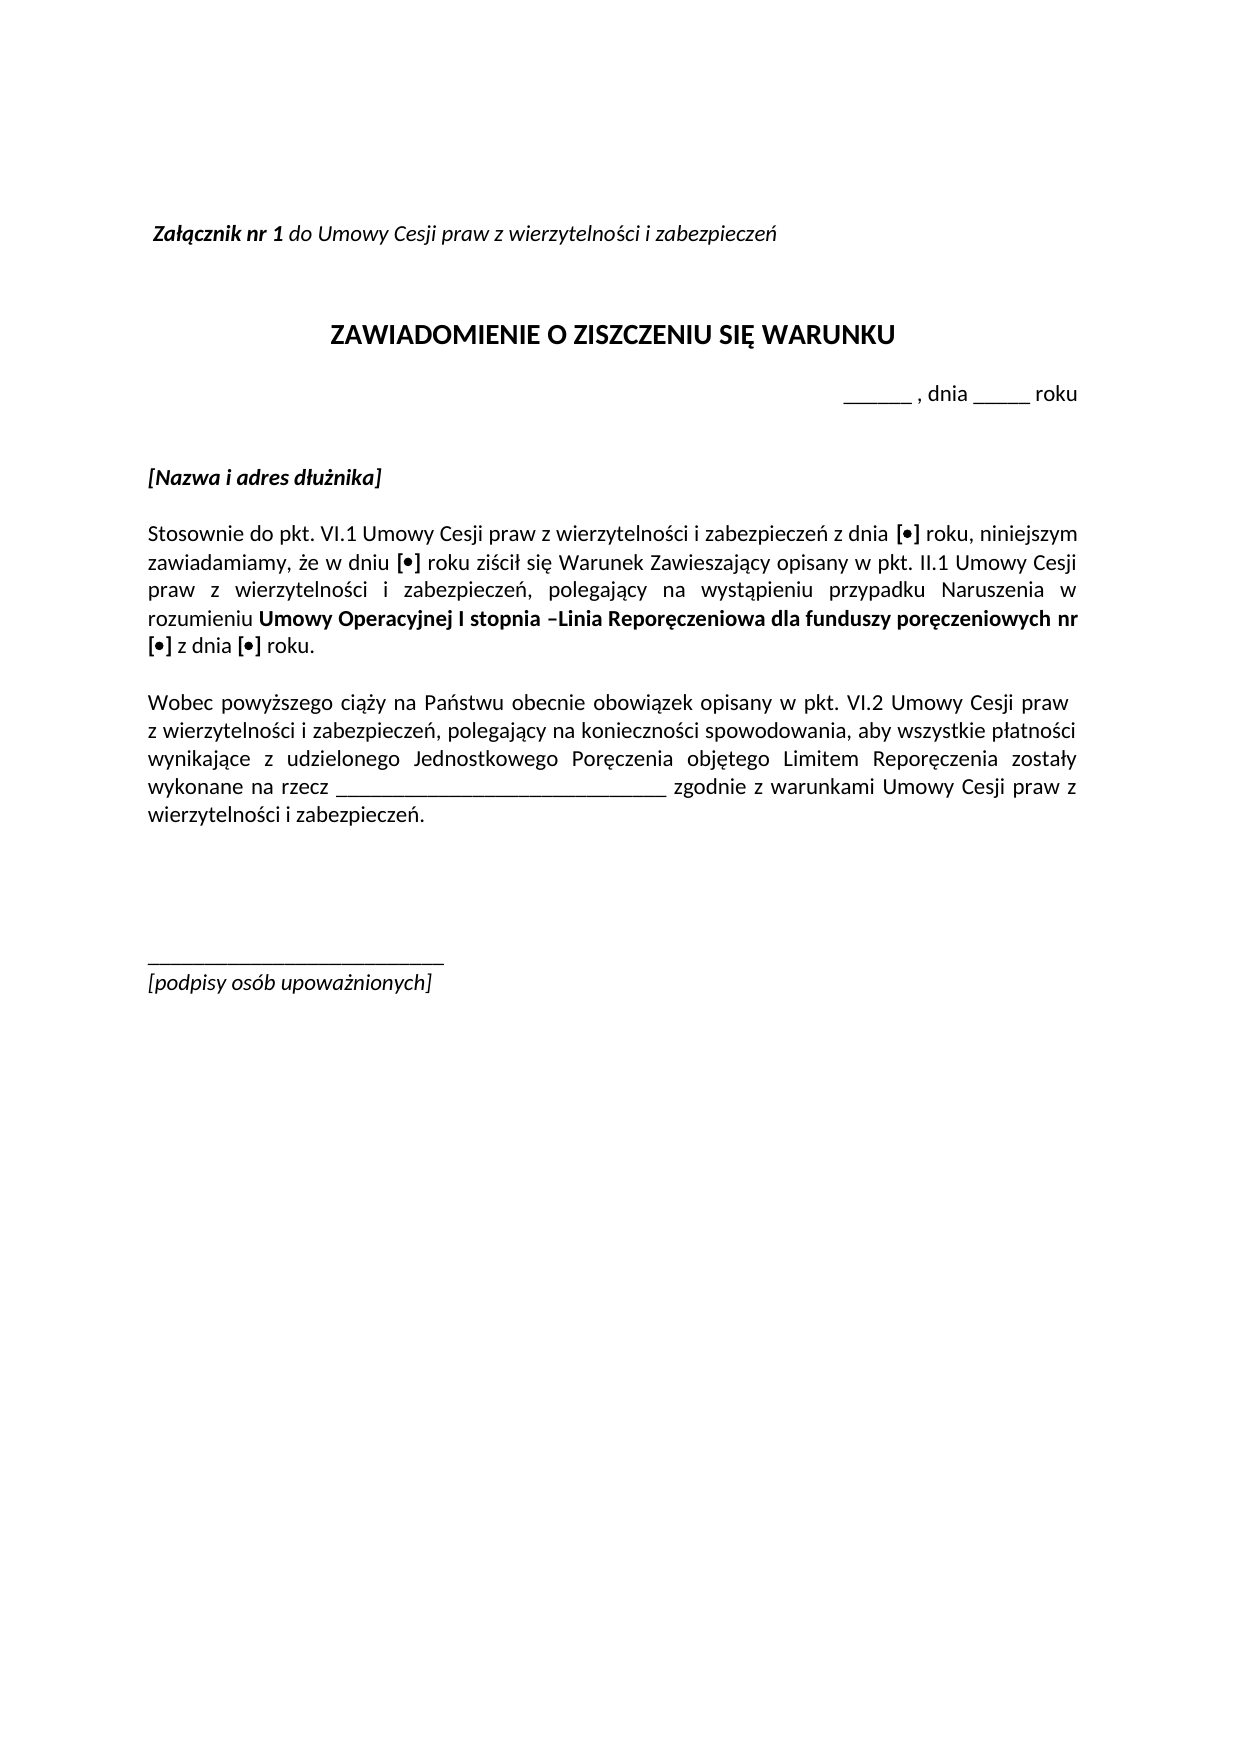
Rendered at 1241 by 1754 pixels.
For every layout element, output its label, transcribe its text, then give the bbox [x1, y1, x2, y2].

text ______ , dnia _____ roku [148, 379, 1078, 407]
text ZAWIADOMIENIE O ZISZCZENIU SIĘ WARUNKU [148, 316, 1078, 351]
text [Nazwa i adres dłużnika] [148, 463, 1078, 492]
text Stosownie do pkt. VI.1 Umowy Cesji praw z wierzytelności i zabezpieczeń z dnia [] roku, niniejszym zawiadamiamy, że w dniu [] roku ziścił się Warunek Zawieszający opisany w pkt. II.1 Umowy Cesji praw z wierzytelności i zabezpieczeń, polegający na wystąpieniu przypadku Naruszenia w rozumieniu Umowy Operacyjnej I stopnia –Linia Reporęczeniowa dla funduszy poręczeniowych nr [] z dnia [] roku. [148, 519, 1078, 660]
text [podpisy osób upoważnionych] [148, 968, 1078, 996]
text Załącznik nr 1 do Umowy Cesji praw z wierzytelności i zabezpieczeń [148, 219, 1078, 247]
text Wobec powyższego ciąży na Państwu obecnie obowiązek opisany w pkt. VI.2 Umowy Cesji praw z wierzytelności i zabezpieczeń, polegający na konieczności spowodowania, aby wszystkie płatności wynikające z udzielonego Jednostkowego Poręczenia objętego Limitem Reporęczenia zostały wykonane na rzecz _____________________________ zgodnie z warunkami Umowy Cesji praw z wierzytelności i zabezpieczeń. [148, 688, 1078, 828]
text __________________________ [148, 940, 1078, 968]
